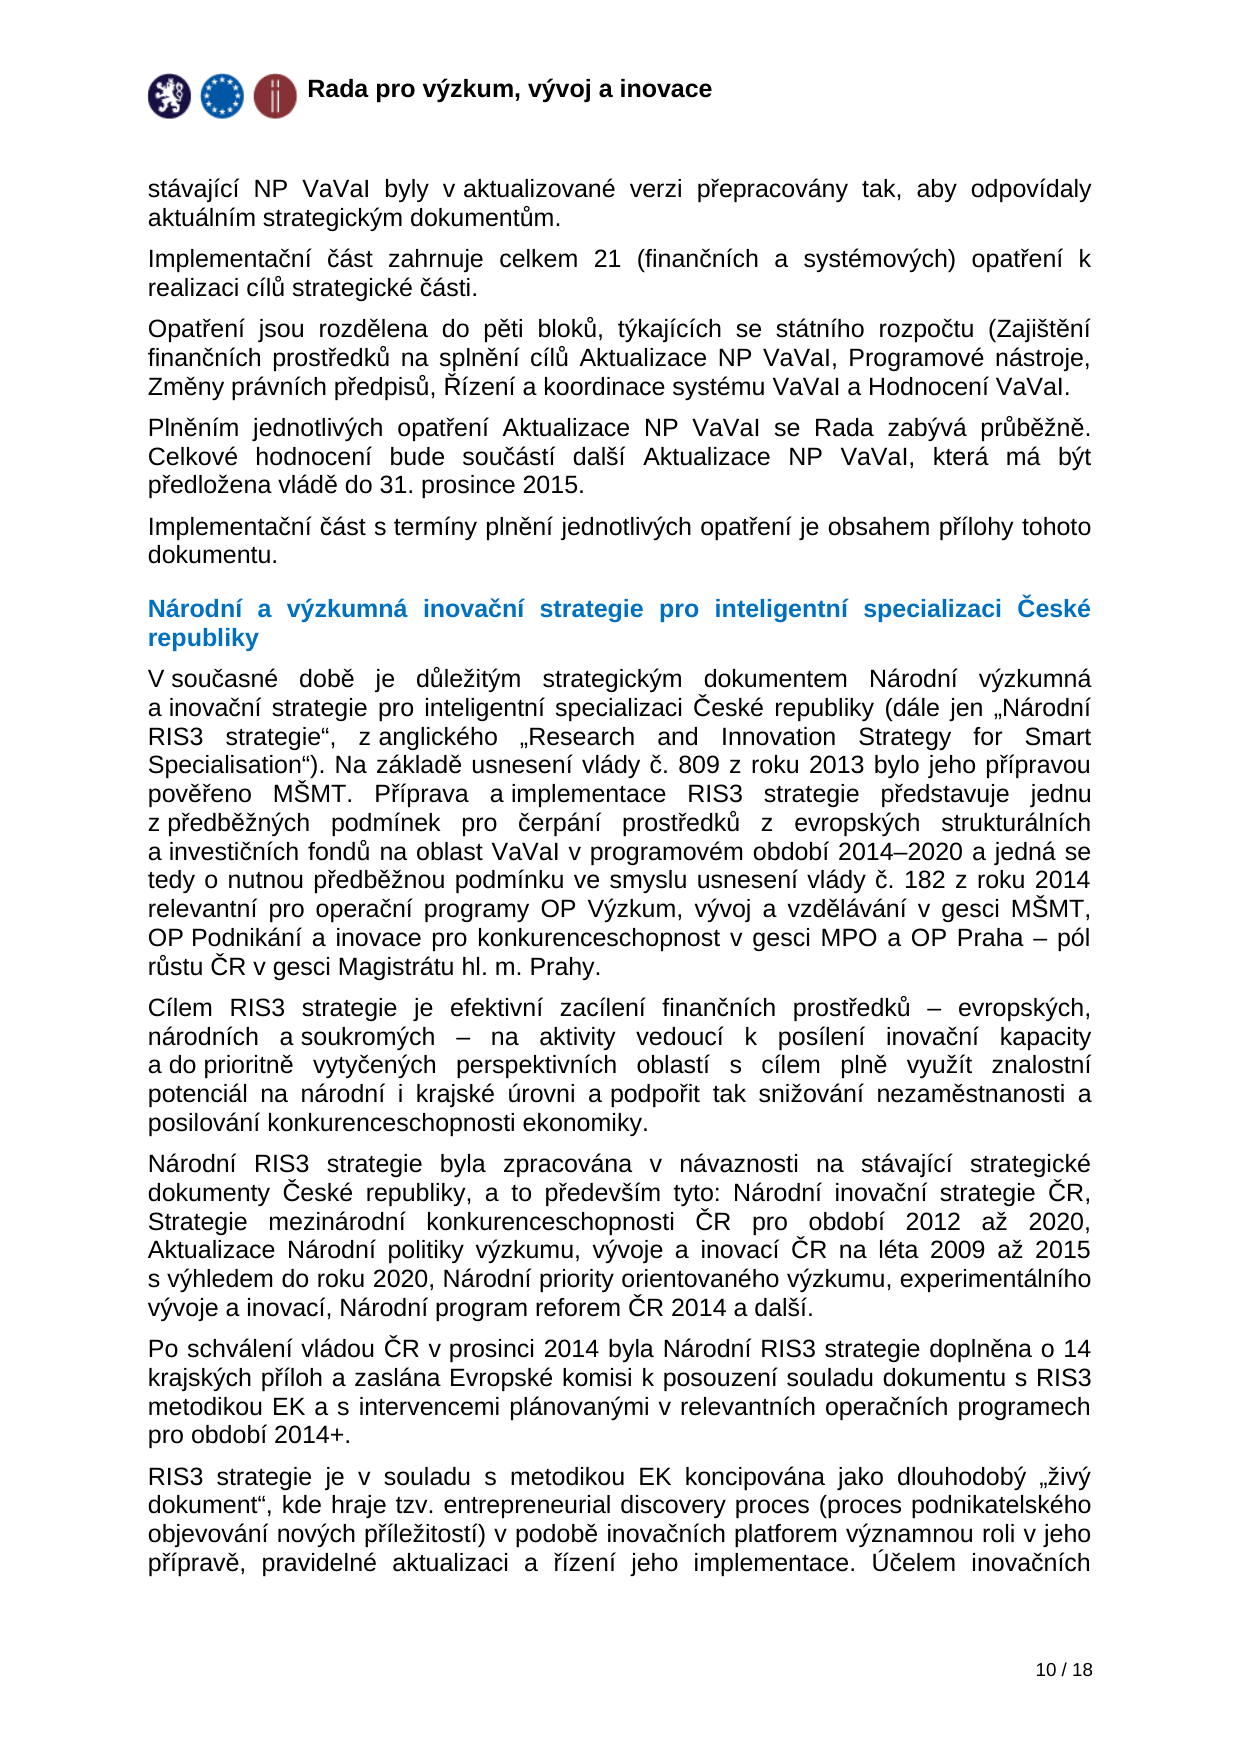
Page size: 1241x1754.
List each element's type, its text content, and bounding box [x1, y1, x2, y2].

picture [147, 73, 298, 120]
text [148, 1461, 1093, 1576]
text Opatření jsou rozdělena do pěti bloků, týkajících se státního rozpočtu (Zajištění finančních prostředků na splnění cílů Aktualizace NP VaVaI, Programové nástroje, Změny právních předpisů, Řízení a koordinace systému VaVaI a Hodnocení VaVaI. [148, 314, 1093, 400]
text Národní RIS3 strategie byla zpracována v návaznosti na stávající strategické dokumenty České republiky, a to především tyto: Národní inovační strategie ČR, Strategie mezinárodní konkurenceschopnosti ČR pro období 2012 až 2020, Aktualizace Národní politiky výzkumu, vývoje a inovací ČR na léta 2009 až 2015 s výhledem do roku 2020, Národní priority orientovaného výzkumu, experimentálního vývoje a inovací, Národní program reforem ČR 2014 a další. [148, 1149, 1093, 1321]
text Cílem RIS3 strategie je efektivní zacílení finančních prostředků – evropských, národních a soukromých – na aktivity vedoucí k posílení inovační kapacity a do prioritně vytyčených perspektivních oblastí s cílem plně využít znalostní potenciál na národní i krajské úrovni a podpořit tak snižování nezaměstnanosti a posilování konkurenceschopnosti ekonomiky. [148, 993, 1093, 1136]
text Implementační část s termíny plnění jednotlivých opatření je obsahem přílohy tohoto dokumentu. [148, 511, 1093, 569]
text Po schválení vládou ČR v prosinci 2014 byla Národní RIS3 strategie doplněna o 14 krajských příloh a zaslána Evropské komisi k posouzení souladu dokumentu s RIS3 metodikou EK a s intervencemi plánovanými v relevantních operačních programech pro období 2014+. [148, 1334, 1093, 1449]
text V současné době je důležitým strategickým dokumentem Národní výzkumná a inovační strategie pro inteligentní specializaci České republiky (dále jen „Národní RIS3 strategie“, z anglického „Research and Innovation Strategy for Smart Specialisation“). Na základě usnesení vlády č. 809 z roku 2013 bylo jeho přípravou pověřeno MŠMT. Příprava a implementace RIS3 strategie představuje jednu z předběžných podmínek pro čerpání prostředků z evropských strukturálních a investičních fondů na oblast VaVaI v programovém období 2014–2020 a jedná se tedy o nutnou předběžnou podmínku ve smyslu usnesení vlády č. 182 z roku 2014 relevantní pro operační programy OP Výzkum, vývoj a vzdělávání v gesci MŠMT, OP Podnikání a inovace pro konkurenceschopnost v gesci MPO a OP Praha – pól růstu ČR v gesci Magistrátu hl. m. Prahy. [148, 664, 1093, 980]
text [148, 174, 1093, 231]
text Implementační část zahrnuje celkem 21 (finančních a systémových) opatření k realizaci cílů strategické části. [148, 244, 1093, 301]
text Plněním jednotlivých opatření Aktualizace NP VaVaI se Rada zabývá průběžně. Celkové hodnocení bude součástí další Aktualizace NP VaVaI, která má být předložena vládě do 31. prosince 2015. [148, 413, 1093, 499]
list Národní a výzkumná inovační strategie pro inteligentní specializaci České republiky [148, 594, 1093, 651]
